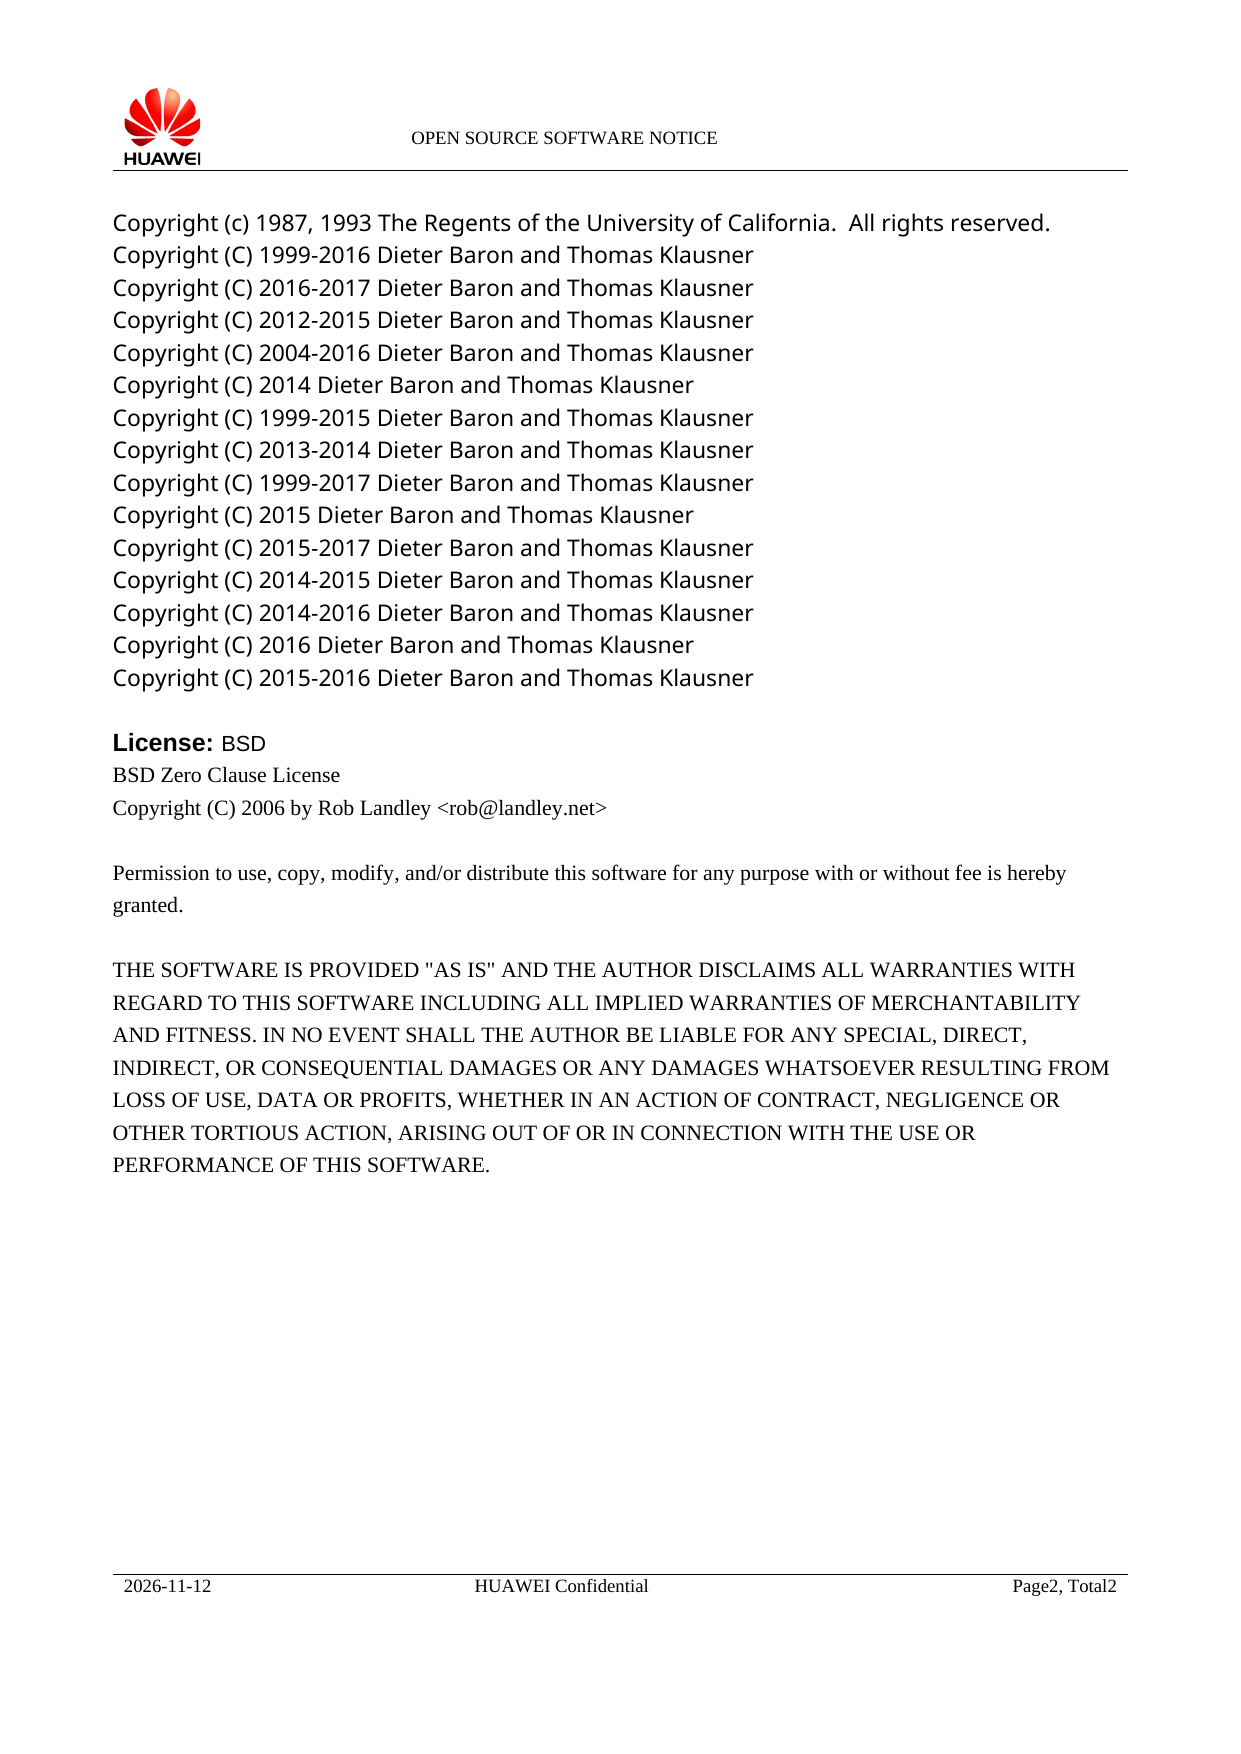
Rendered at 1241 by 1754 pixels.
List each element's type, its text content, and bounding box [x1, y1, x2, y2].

text BSD Zero Clause License Copyright (C) 2006 by Rob Landley <rob@landley.net> Permission to use, copy, modify, and/or distribute this software for any purpose with or without fee is hereby granted. THE SOFTWARE IS PROVIDED "AS IS" AND THE AUTHOR DISCLAIMS ALL WARRANTIES WITH REGARD TO THIS SOFTWARE INCLUDING ALL IMPLIED WARRANTIES OF MERCHANTABILITY AND FITNESS. IN NO EVENT SHALL THE AUTHOR BE LIABLE FOR ANY SPECIAL, DIRECT, INDIRECT, OR CONSEQUENTIAL DAMAGES OR ANY DAMAGES WHATSOEVER RESULTING FROM LOSS OF USE, DATA OR PROFITS, WHETHER IN AN ACTION OF CONTRACT, NEGLIGENCE OR OTHER TORTIOUS ACTION, ARISING OUT OF OR IN CONNECTION WITH THE USE OR PERFORMANCE OF THIS SOFTWARE. [112, 759, 1128, 1214]
picture [124, 88, 201, 165]
text License: BSD [112, 726, 1128, 759]
